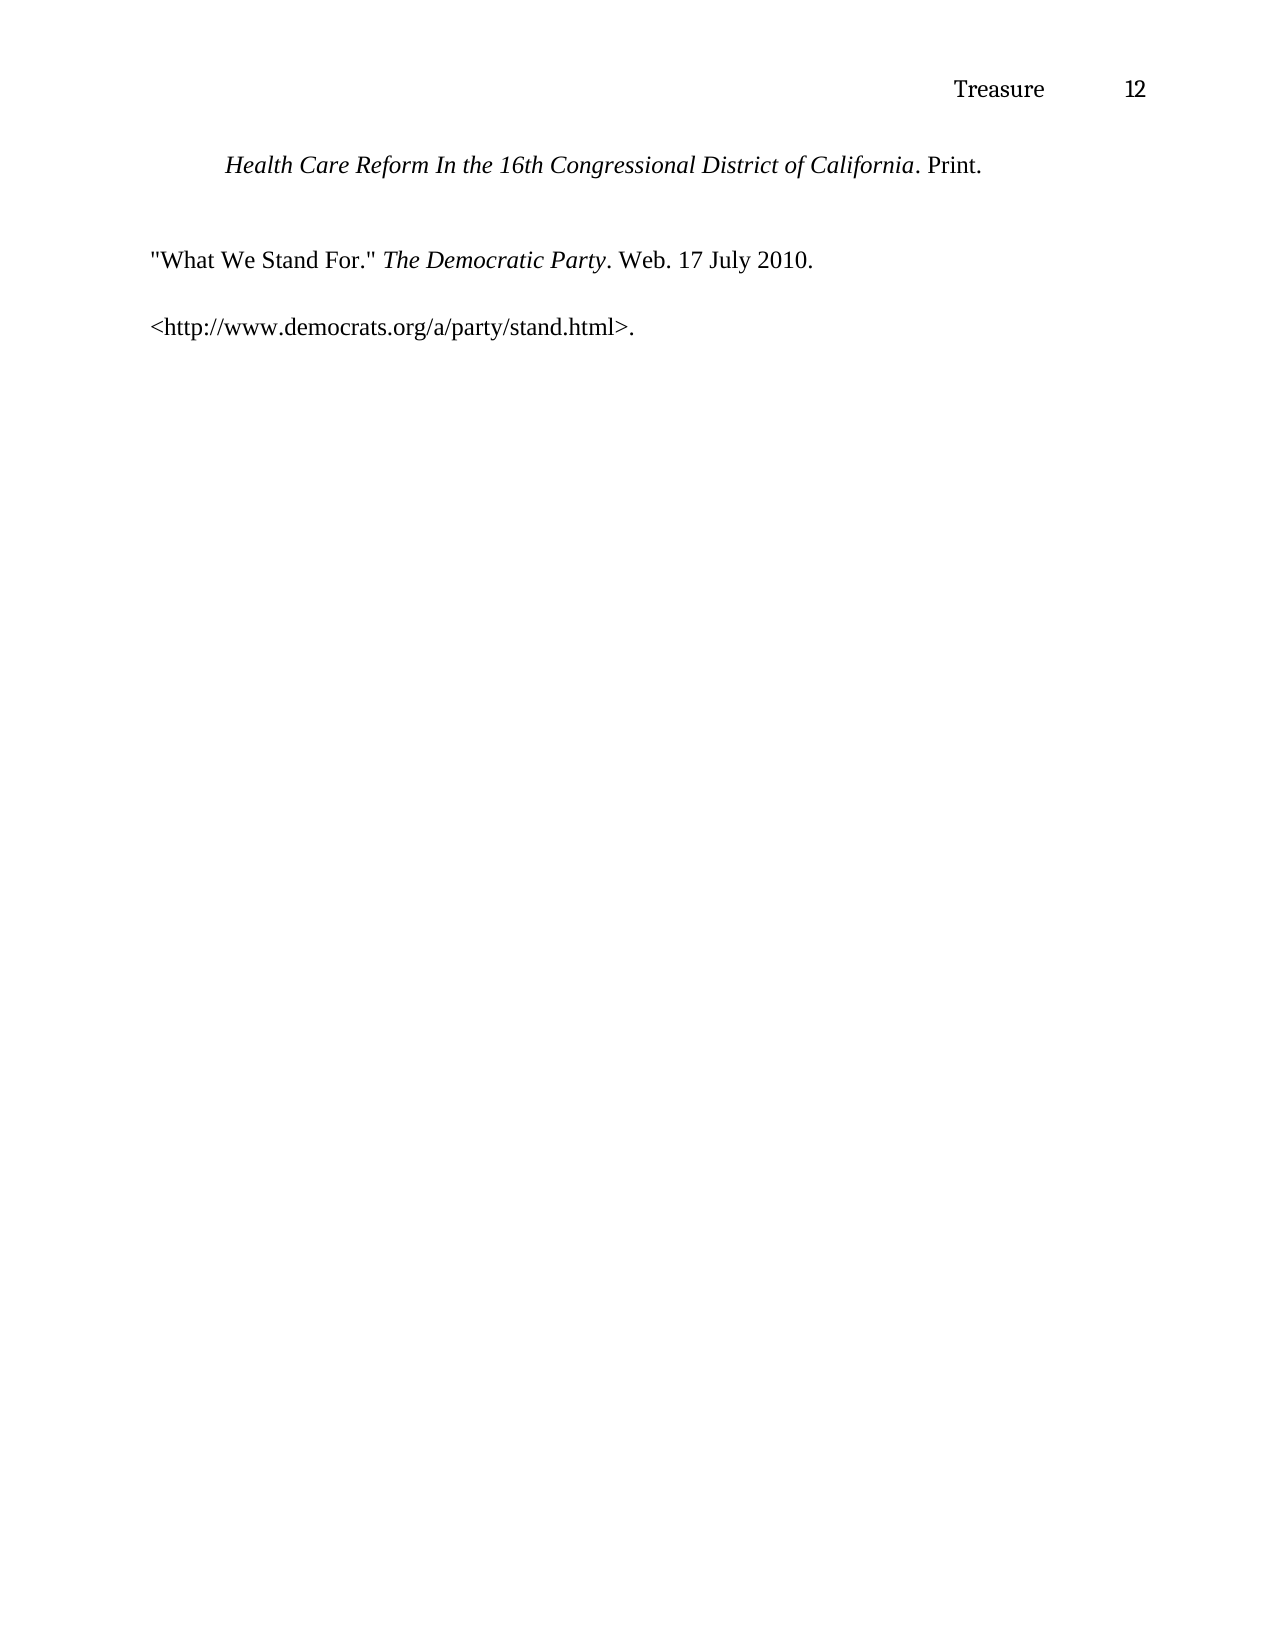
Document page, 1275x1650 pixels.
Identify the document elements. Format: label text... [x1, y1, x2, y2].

text "What We Stand For." The Democratic Party. Web. 17 July 2010. <http://www.democrats.org/a/party/stand.html>. [150, 207, 1125, 341]
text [150, 150, 1125, 179]
